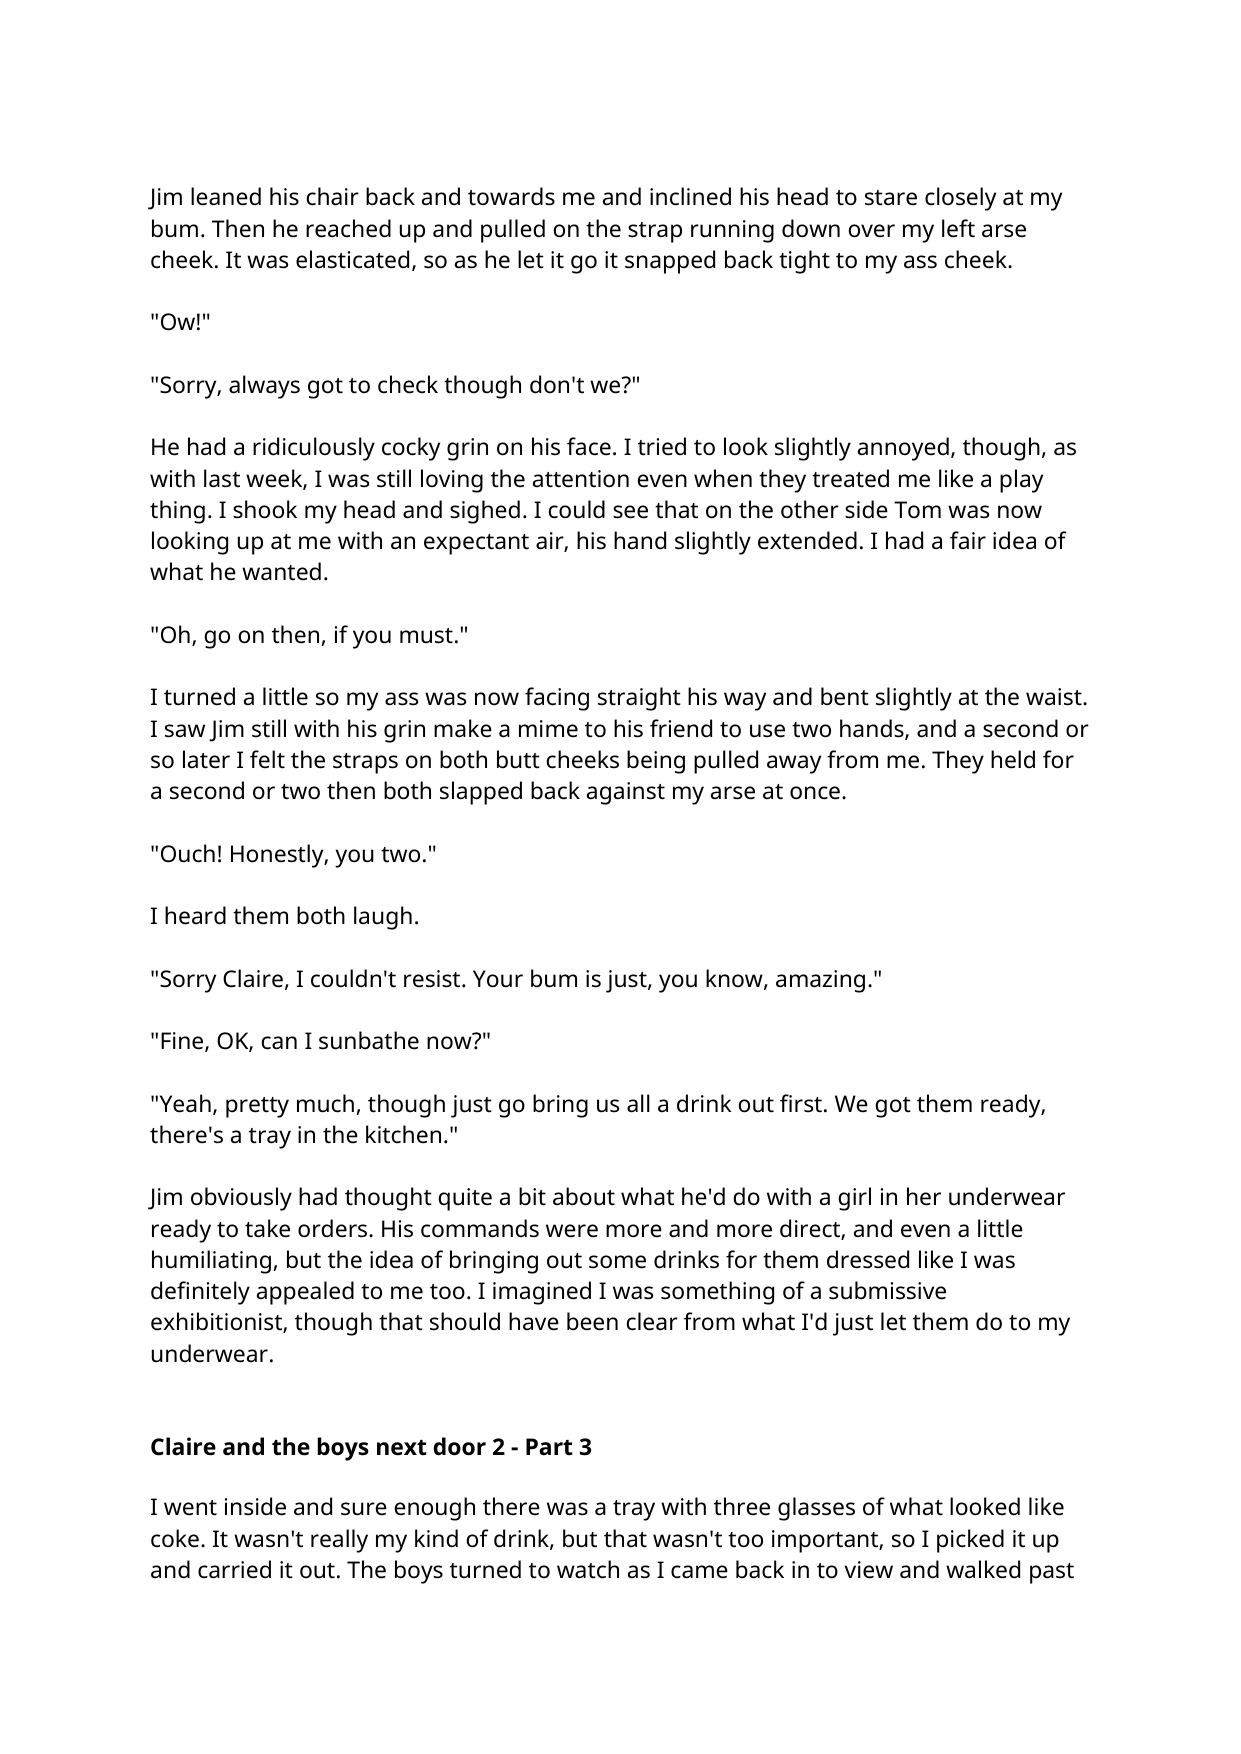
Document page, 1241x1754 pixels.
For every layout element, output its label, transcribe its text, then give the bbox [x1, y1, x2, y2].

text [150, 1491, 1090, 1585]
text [150, 150, 1090, 1369]
text Claire and the boys next door 2 - Part 3 [150, 1431, 1090, 1462]
